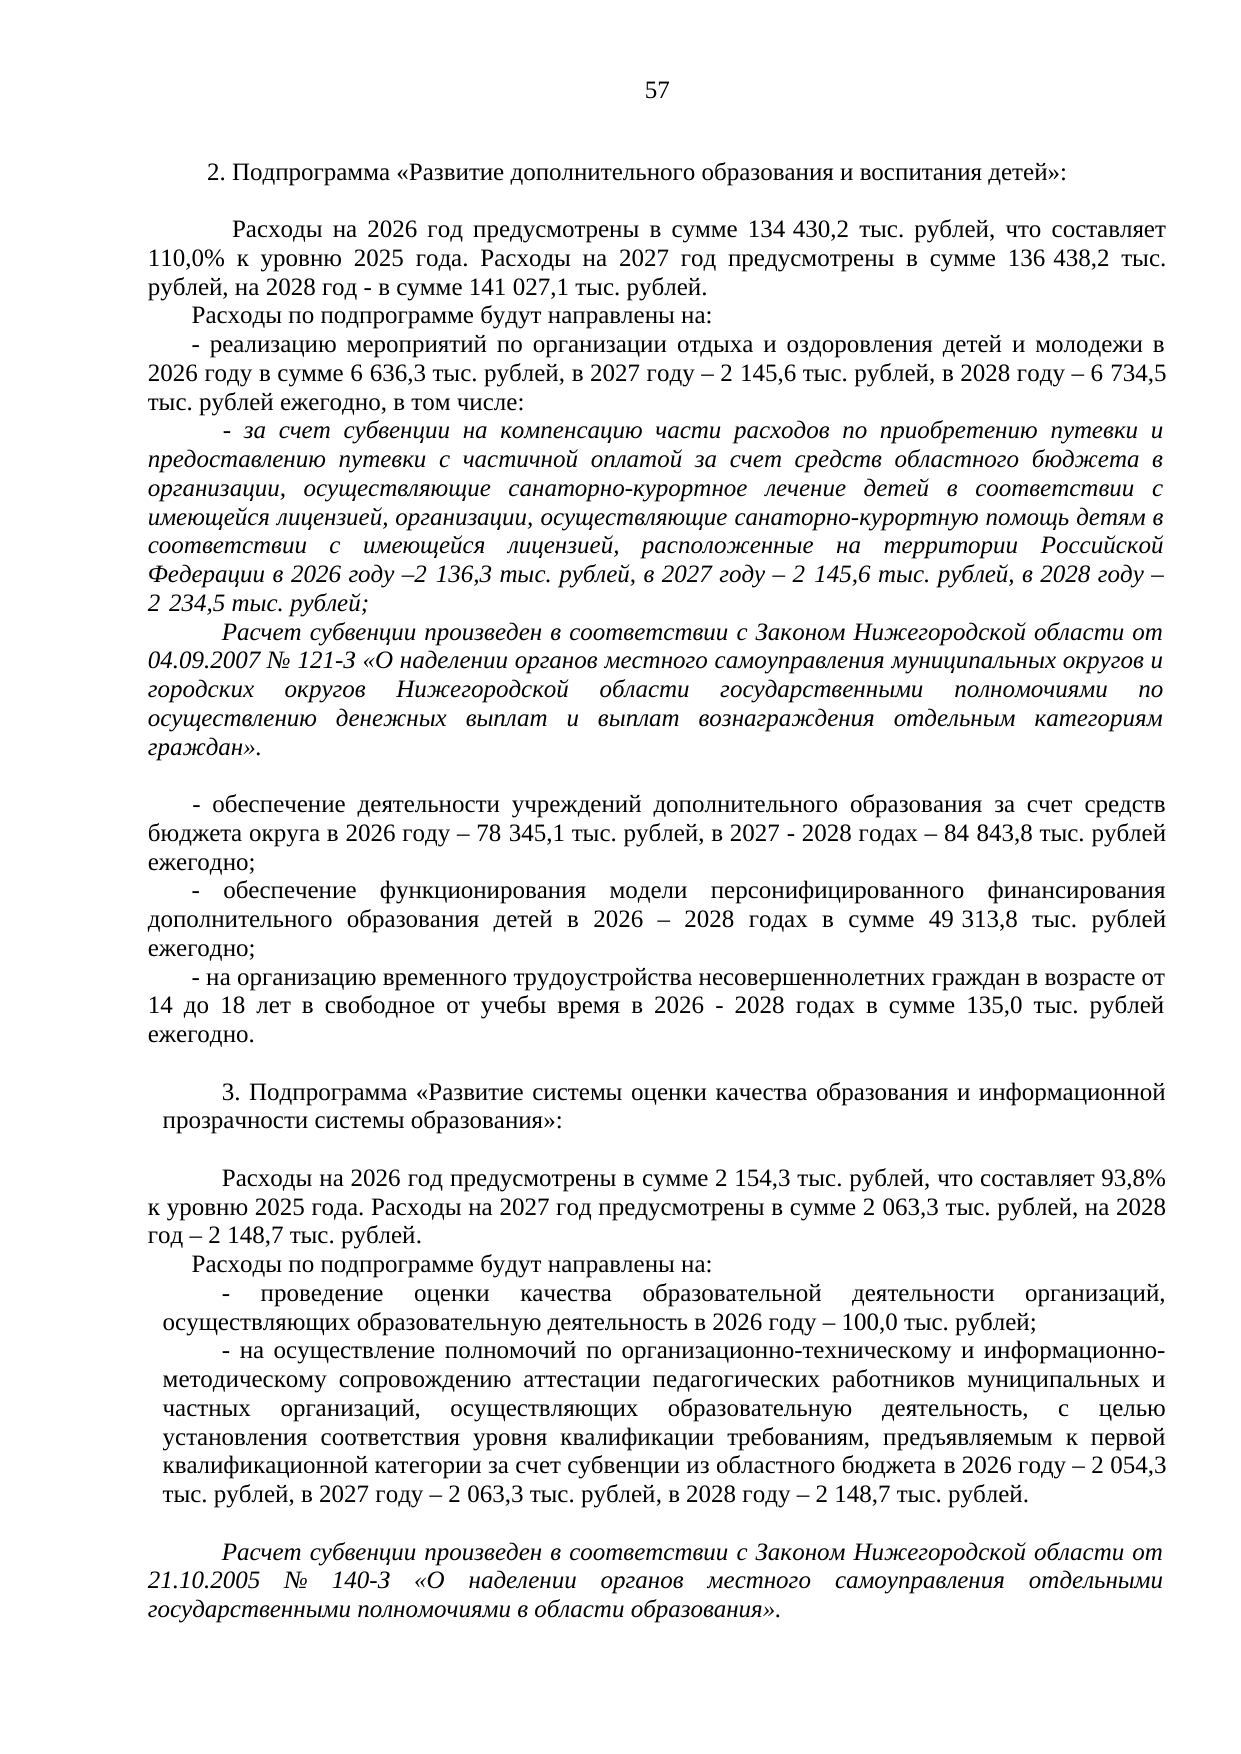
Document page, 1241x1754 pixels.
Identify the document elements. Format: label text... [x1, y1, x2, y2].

text - реализацию мероприятий по организации отдыха и оздоровления детей и молодежи в 2026 году в сумме 6 636,3 тыс. рублей, в 2027 году – 2 145,6 тыс. рублей, в 2028 году – 6 734,5 тыс. рублей ежегодно, в том числе: [148, 329, 1166, 415]
text Расчет субвенции произведен в соответствии с Законом Нижегородской области от 21.10.2005 № 140-З «О наделении органов местного самоуправления отдельными государственными полномочиями в области образования». [148, 1537, 1166, 1623]
text - на организацию временного трудоустройства несовершеннолетних граждан в возрасте от 14 до 18 лет в свободное от учебы время в 2026 - 2028 годах в сумме 135,0 тыс. рублей ежегодно. [148, 962, 1166, 1048]
text - обеспечение деятельности учреждений дополнительного образования за счет средств бюджета округа в 2026 году – 78 345,1 тыс. рублей, в 2027 - 2028 годах – 84 843,8 тыс. рублей ежегодно; [148, 789, 1166, 875]
text - за счет субвенции на компенсацию части расходов по приобретению путевки и предоставлению путевки с частичной оплатой за счет средств областного бюджета в организации, осуществляющие санаторно-курортное лечение детей в соответствии с имеющейся лицензией, организации, осуществляющие санаторно-курортную помощь детям в соответствии с имеющейся лицензией, расположенные на территории Российской Федерации в 2026 году –2 136,3 тыс. рублей, в 2027 году – 2 145,6 тыс. рублей, в 2028 году – 2 234,5 тыс. рублей; [148, 415, 1166, 617]
text - проведение оценки качества образовательной деятельности организаций, осуществляющих образовательную деятельность в 2026 году – 100,0 тыс. рублей; [162, 1278, 1166, 1335]
text - обеспечение функционирования модели персонифицированного финансирования дополнительного образования детей в 2026 – 2028 годах в сумме 49 313,8 тыс. рублей ежегодно; [148, 875, 1166, 962]
list Расходы по подпрограмме будут направлены на: [191, 1249, 1166, 1278]
list Расходы на 2026 год предусмотрены в сумме 134 430,2 тыс. рублей, что составляет 110,0% к уровню 2025 года. Расходы на 2027 год предусмотрены в сумме 136 438,2 тыс. рублей, на 2028 год - в сумме 141 027,1 тыс. рублей. [148, 214, 1166, 300]
text 2. Подпрограмма «Развитие дополнительного образования и воспитания детей»: [207, 157, 1166, 185]
list Расходы на 2026 год предусмотрены в сумме 2 154,3 тыс. рублей, что составляет 93,8% к уровню 2025 года. Расходы на 2027 год предусмотрены в сумме 2 063,3 тыс. рублей, на 2028 год – 2 148,7 тыс. рублей. [148, 1163, 1166, 1249]
text 3. Подпрограмма «Развитие системы оценки качества образования и информационной прозрачности системы образования»: [162, 1077, 1166, 1134]
text - на осуществление полномочий по организационно-техническому и информационно-методическому сопровождению аттестации педагогических работников муниципальных и частных организаций, осуществляющих образовательную деятельность, с целью установления соответствия уровня квалификации требованиям, предъявляемым к первой квалификационной категории за счет субвенции из областного бюджета в 2026 году – 2 054,3 тыс. рублей, в 2027 году – 2 063,3 тыс. рублей, в 2028 году – 2 148,7 тыс. рублей. [162, 1335, 1166, 1508]
list Расходы по подпрограмме будут направлены на: [191, 300, 1166, 329]
text Расчет субвенции произведен в соответствии с Законом Нижегородской области от 04.09.2007 № 121-З «О наделении органов местного самоуправления муниципальных округов и городских округов Нижегородской области государственными полномочиями по осуществлению денежных выплат и выплат вознаграждения отдельным категориям граждан». [148, 617, 1166, 760]
